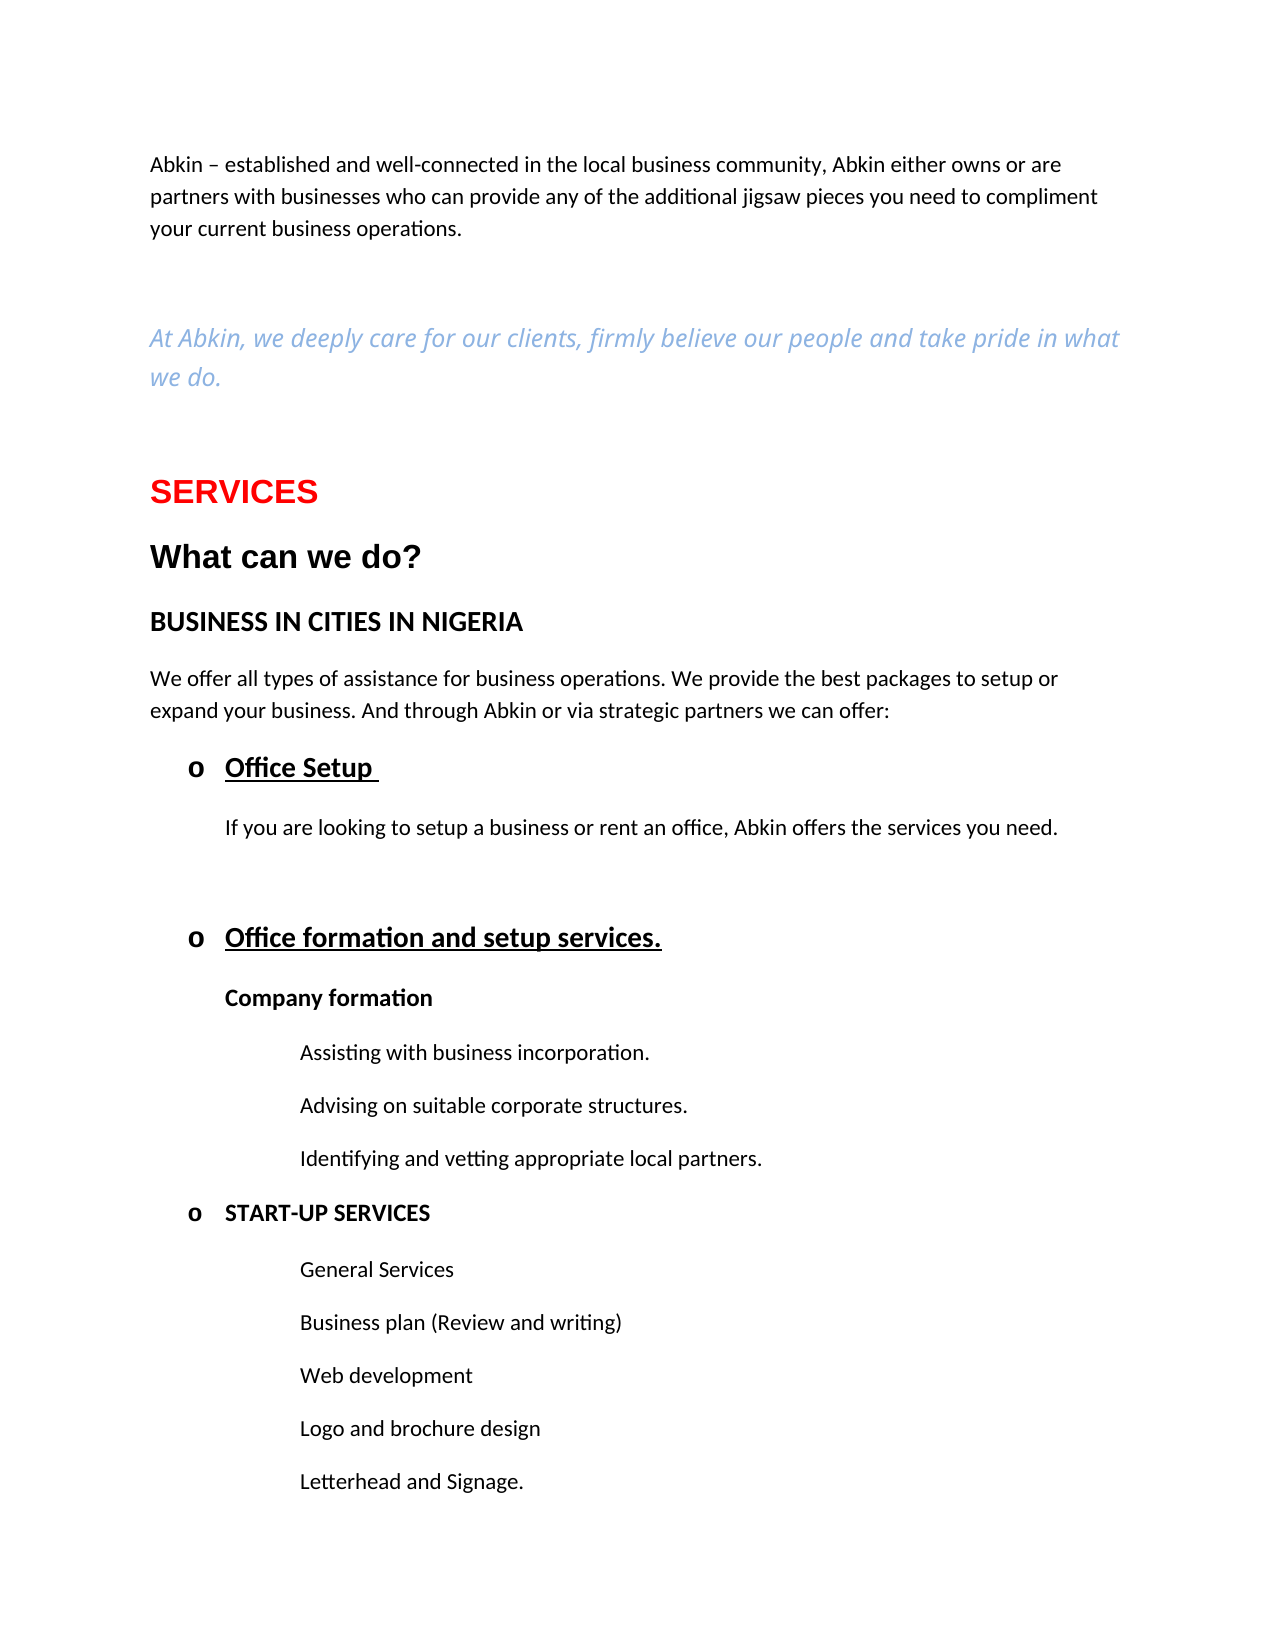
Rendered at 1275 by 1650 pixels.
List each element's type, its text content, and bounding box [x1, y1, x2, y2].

text General Services [225, 1255, 1125, 1283]
text Company formation [150, 982, 1125, 1013]
list START-UP SERVICES [187, 1197, 1125, 1229]
text If you are looking to setup a business or rent an office, Abkin offers the services you need. [225, 813, 1125, 841]
text We offer all types of assistance for business operations. We provide the best packages to setup or expand your business. And through Abkin or via strategic partners we can offer: [150, 664, 1125, 724]
text What can we do? [150, 538, 1125, 576]
text Letterhead and Signage. [225, 1467, 1125, 1495]
list Office formation and setup services. [187, 919, 1125, 956]
text Abkin – established and well-connected in the local business community, Abkin either owns or are partners with businesses who can provide any of the additional jigsaw pieces you need to compliment your current business operations. [150, 150, 1125, 242]
text Logo and brochure design [225, 1414, 1125, 1442]
text Assisting with business incorporation. [225, 1038, 1125, 1066]
text Business plan (Review and writing) [225, 1308, 1125, 1336]
list Office Setup [187, 749, 1125, 787]
text SERVICES [150, 473, 1125, 511]
text At Abkin, we deeply care for our clients, firmly believe our people and take pride in what we do. [150, 320, 1125, 394]
text Web development [225, 1361, 1125, 1389]
text BUSINESS IN CITIES IN NIGERIA [150, 603, 1125, 638]
text Identifying and vetting appropriate local partners. [225, 1144, 1125, 1172]
text Advising on suitable corporate structures. [225, 1091, 1125, 1119]
